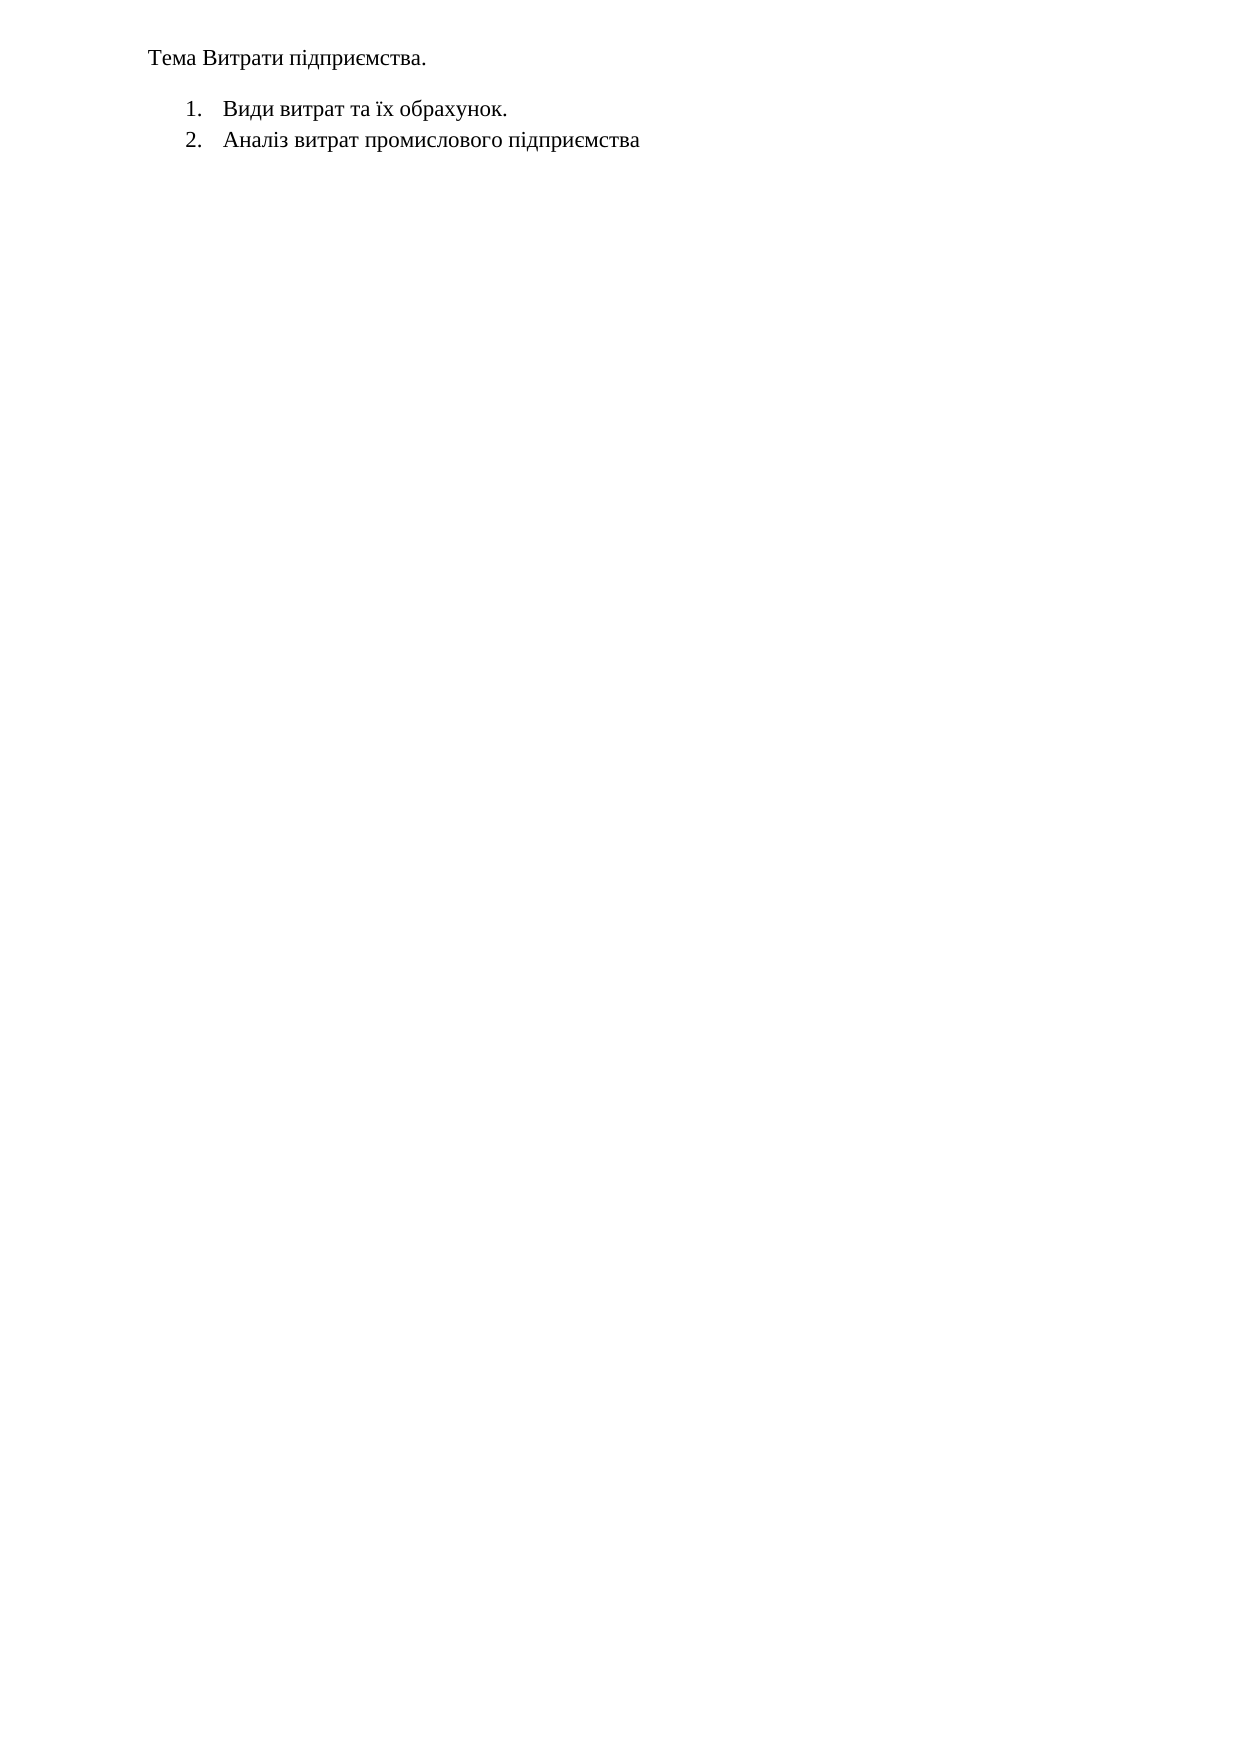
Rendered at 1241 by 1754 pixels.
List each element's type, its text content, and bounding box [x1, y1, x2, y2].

list Види витрат та їх обрахунок. [185, 95, 1152, 122]
list Аналіз витрат промислового підприємства [185, 126, 1152, 152]
text Тема Витрати підприємства. [148, 44, 1152, 71]
